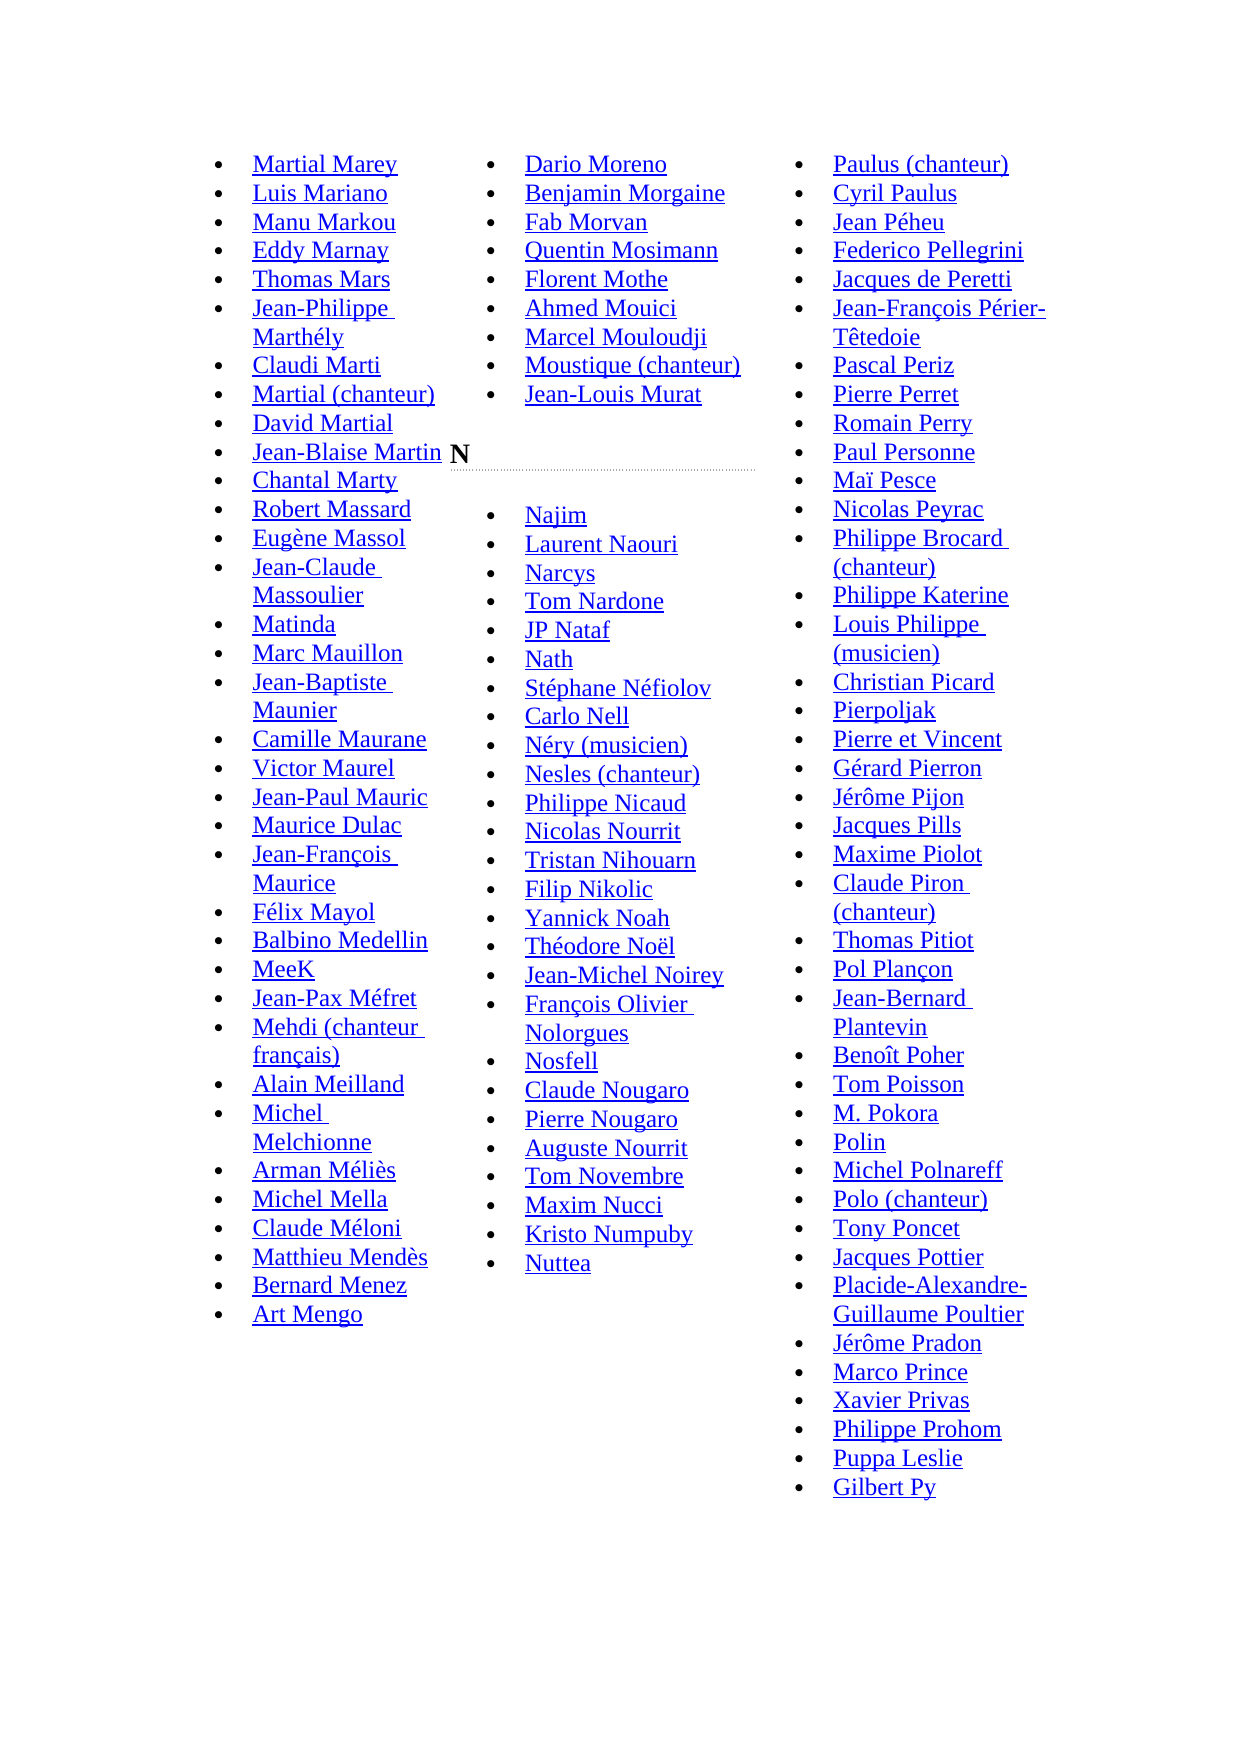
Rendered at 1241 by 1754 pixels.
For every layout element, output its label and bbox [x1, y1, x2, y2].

table_header [756, 148, 1061, 1531]
table_header [176, 148, 448, 1531]
table_header [448, 148, 756, 1531]
